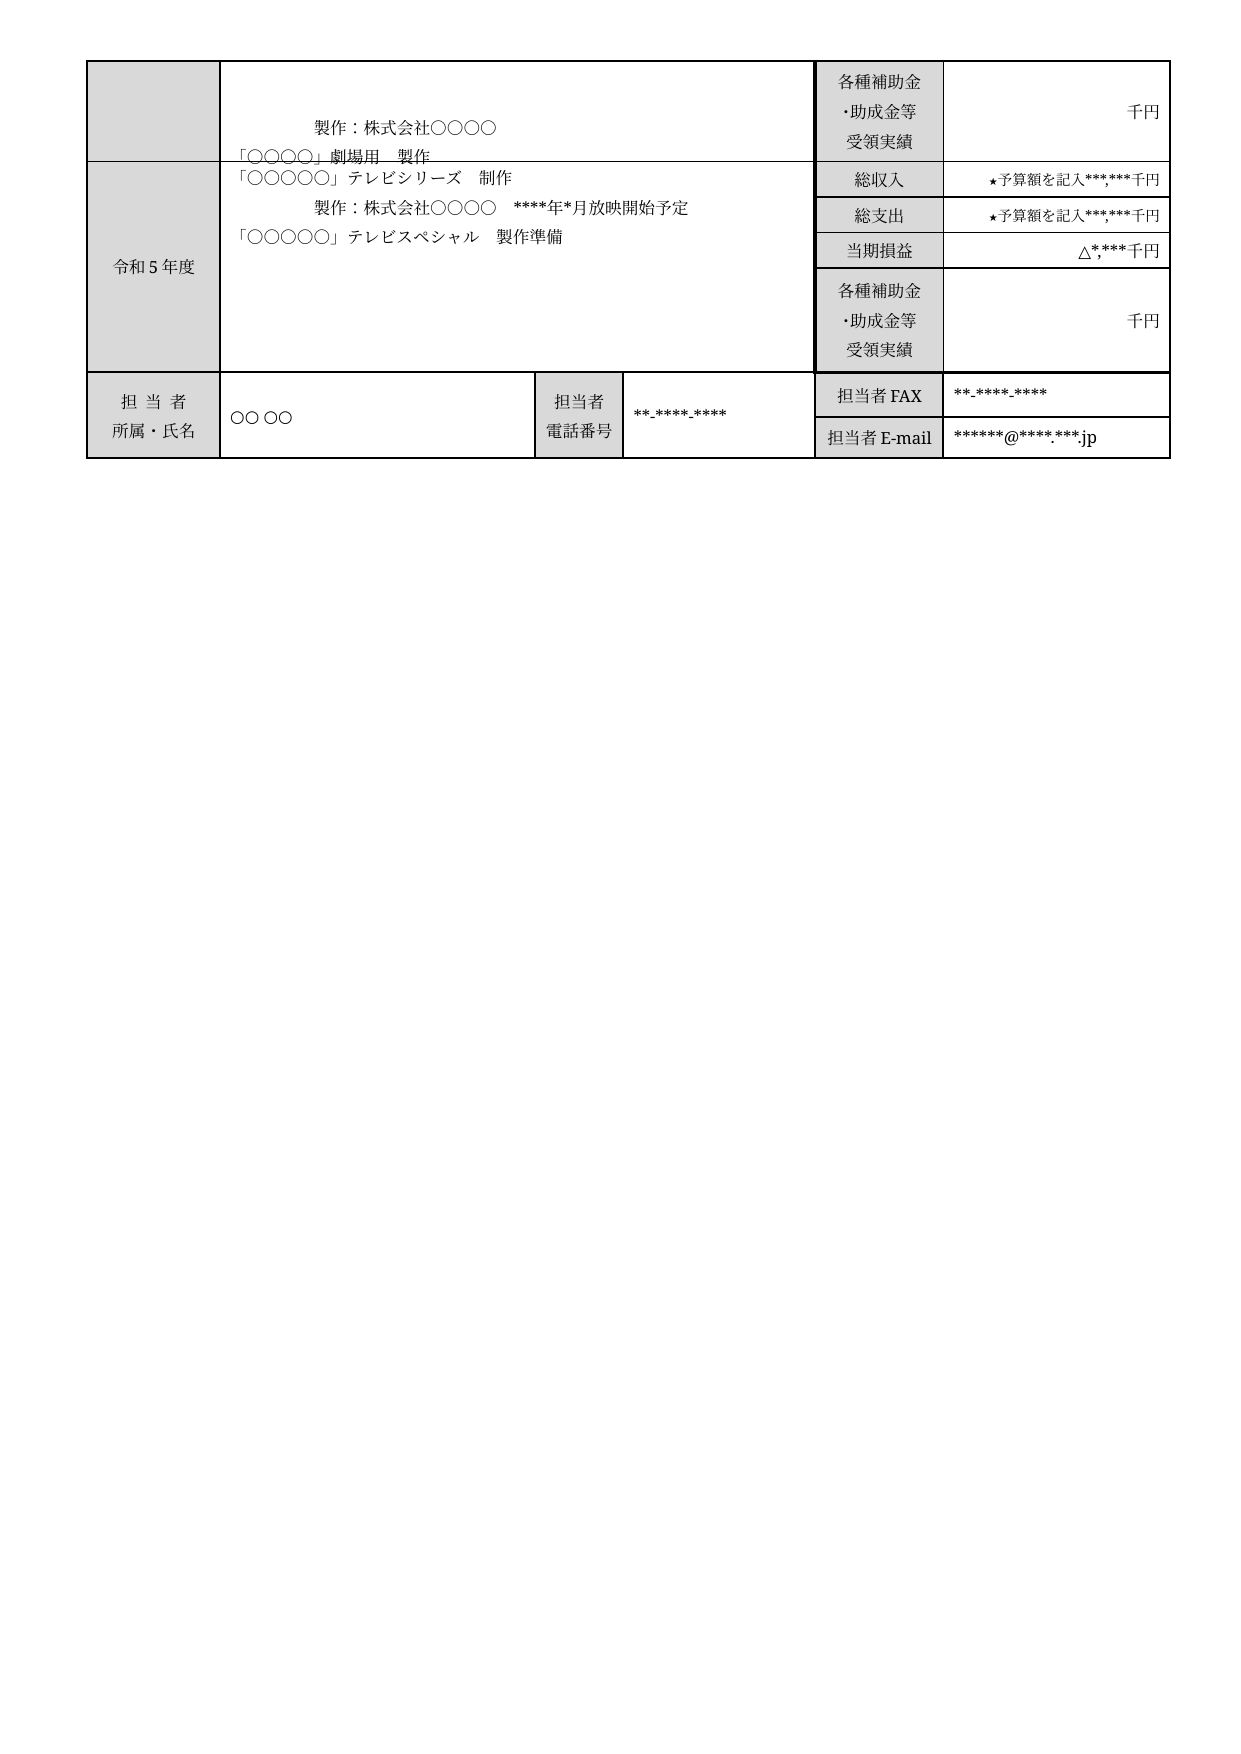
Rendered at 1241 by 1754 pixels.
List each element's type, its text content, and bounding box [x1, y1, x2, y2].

table_cell **-****-**** [944, 374, 1169, 416]
table_cell 千円 [944, 269, 1169, 371]
table_cell 担当者 所属・氏名 [88, 373, 219, 457]
table_cell 当期損益 [817, 233, 943, 267]
table_cell 千円 [944, 62, 1169, 161]
table_cell 担当者FAX [816, 374, 942, 416]
table_cell 令和5年度 [88, 162, 219, 371]
table_cell 「○○○○○」テレビシリーズ 制作 製作：株式会社○○○○ ****年*月放映開始予定 「○○○○○」テレビスペシャル 製作準備 [221, 162, 813, 371]
table_cell 総収入 [817, 162, 943, 196]
table_cell ******@****.***.jp [944, 418, 1169, 457]
table_cell 総支出 [817, 198, 943, 232]
table_cell ○○ ○○ [221, 373, 534, 457]
table_cell 各種補助金 ･助成金等 受領実績 [817, 62, 943, 161]
table_cell ★予算額を記入***,***千円 [944, 198, 1169, 232]
table_cell **-****-**** [624, 373, 814, 457]
table_cell 各種補助金 ･助成金等 受領実績 [817, 269, 943, 371]
table_cell △*,***千円 [944, 233, 1169, 267]
table_cell 担当者 電話番号 [536, 373, 622, 457]
table_cell ★予算額を記入***,***千円 [944, 162, 1169, 196]
table_cell 担当者E-mail [816, 418, 942, 457]
